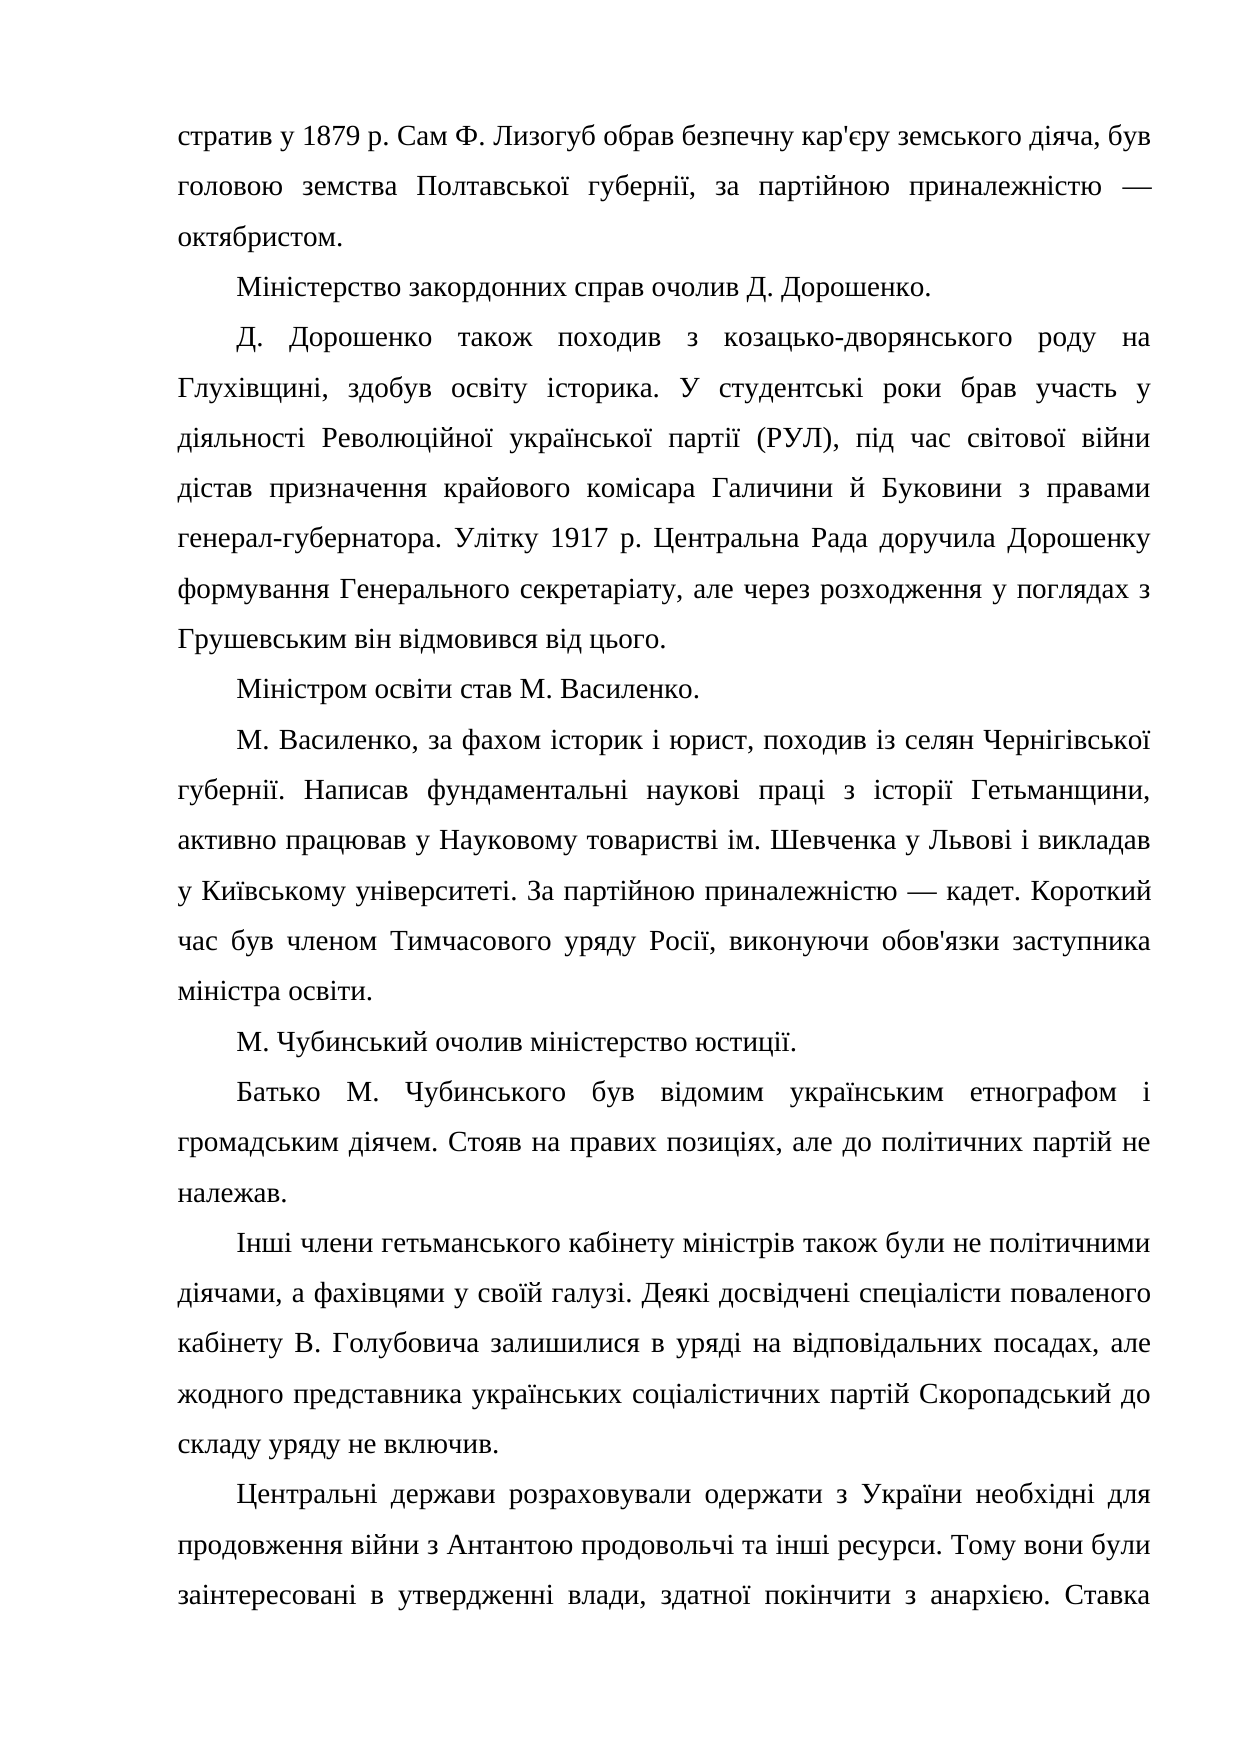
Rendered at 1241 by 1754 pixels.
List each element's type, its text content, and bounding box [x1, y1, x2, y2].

text Д. Дорошенко також походив з козацько-дворянського роду на Глухівщині, здобув освіту історика. У студентські роки брав участь у діяльності Революційної української партії (РУЛ), під час світової війни дістав призначення крайового комісара Галичини й Буковини з правами генерал-губернатора. Улітку 1917 р. Центральна Рада доручила Дорошенку формування Генерального секретаріату, але через розходження у поглядах з Грушевським він відмовився від цього. [177, 319, 1152, 655]
text Інші члени гетьманського кабінету міністрів також були не політичними діячами, а фахівцями у своїй галузі. Деякі досвідчені спеціалісти поваленого кабінету В. Голубовича залишилися в уряді на відповідальних посадах, але жодного представника українських соціалістичних партій Скоропадський до складу уряду не включив. [177, 1225, 1152, 1460]
text М. Чубинський очолив міністерство юстиції. [177, 1024, 1152, 1057]
text Міністерство закордонних справ очолив Д. Дорошенко. [177, 269, 1152, 303]
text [177, 118, 1152, 252]
text Міністром освіти став М. Василенко. [177, 672, 1152, 705]
text Батько М. Чубинського був відомим українським етнографом і громадським діячем. Стояв на правих позиціях, але до політичних партій не належав. [177, 1074, 1152, 1208]
text М. Василенко, за фахом історик і юрист, походив із селян Чернігівської губернії. Написав фундаментальні наукові праці з історії Гетьманщини, активно працював у Науковому товаристві ім. Шевченка у Львові і викладав у Київському університеті. За партійною приналежністю — кадет. Короткий час був членом Тимчасового уряду Росії, виконуючи обов'язки заступника міністра освіти. [177, 722, 1152, 1007]
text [177, 1477, 1152, 1611]
